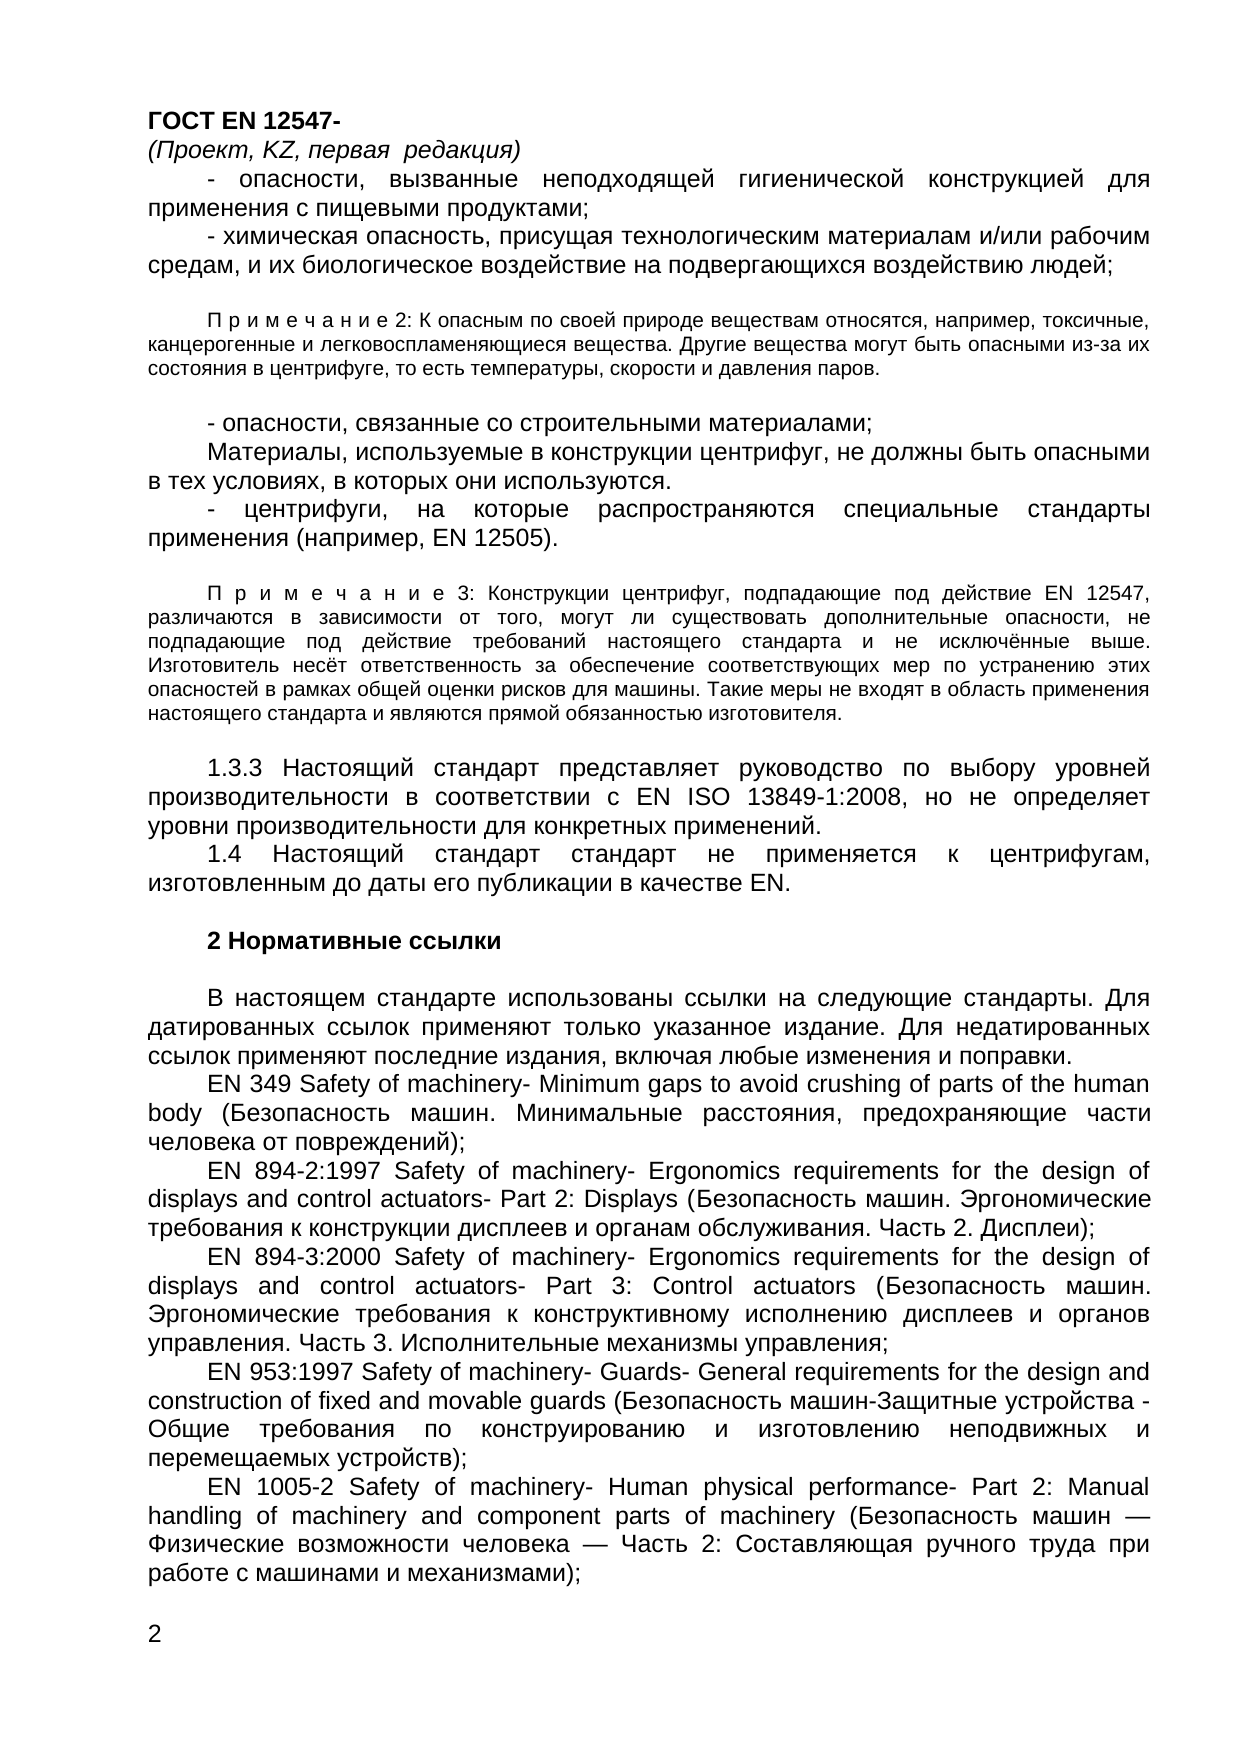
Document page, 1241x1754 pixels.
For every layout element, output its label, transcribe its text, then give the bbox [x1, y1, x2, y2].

text - центрифуги, на которые распространяются специальные стандарты применения (например, EN 12505). [148, 494, 1152, 552]
text Материалы, используемые в конструкции центрифуг, не должны быть опасными в тех условиях, в которых они используются. [148, 437, 1152, 494]
text 1.4 Настоящий стандарт стандарт не применяется к центрифугам, изготовленным до даты его публикации в качестве EN. [148, 839, 1152, 897]
text EN 894-3:2000 Safety of machinery- Ergonomics requirements for the design of displays and control actuators- Part 3: Control actuators (Безопасность машин. Эргономические требования к конструктивному исполнению дисплеев и органов управления. Часть 3. Исполнительные механизмы управления; [148, 1242, 1152, 1357]
text - опасности, связанные со строительными материалами; [148, 408, 1152, 437]
text П р и м е ч а н и е 2: К опасным по своей природе веществам относятся, например, токсичные, канцерогенные и легковоспламеняющиеся вещества. Другие вещества могут быть опасными из-за их состояния в центрифуге, то есть температуры, скорости и давления паров. [148, 307, 1152, 379]
text В настоящем стандарте использованы ссылки на следующие стандарты. Для датированных ссылок применяют только указанное издание. Для недатированных ссылок применяют последние издания, включая любые изменения и поправки. [148, 983, 1152, 1069]
text EN 349 Safety of machinery- Minimum gaps to avoid crushing of parts of the human body (Безопасность машин. Минимальные расстояния, предохраняющие части человека от повреждений); [148, 1069, 1152, 1156]
text EN 1005-2 Safety of machinery- Human physical performance- Part 2: Manual handling of machinery and component parts of machinery (Безопасность машин — Физические возможности человека — Часть 2: Составляющая ручного труда при работе с машинами и механизмами); [148, 1472, 1152, 1587]
text - опасности, вызванные неподходящей гигиенической конструкцией для применения с пищевыми продуктами; [148, 164, 1152, 221]
text EN 894-2:1997 Safety of machinery- Ergonomics requirements for the design of displays and control actuators- Part 2: Displays (Безопасность машин. Эргономические требования к конструкции дисплеев и органам обслуживания. Часть 2. Дисплеи); [148, 1156, 1152, 1242]
text П р и м е ч а н и е 3: Конструкции центрифуг, подпадающие под действие EN 12547, различаются в зависимости от того, могут ли существовать дополнительные опасности, не подпадающие под действие требований настоящего стандарта и не исключённые выше. Изготовитель несёт ответственность за обеспечение соответствующих мер по устранению этих опасностей в рамках общей оценки рисков для машины. Такие меры не входят в область применения настоящего стандарта и являются прямой обязанностью изготовителя. [148, 581, 1152, 724]
text 2 Нормативные ссылки [148, 926, 1152, 954]
text EN 953:1997 Safety of machinery- Guards- General requirements for the design and construction of fixed and movable guards (Безопасность машин-Защитные устройства - Общие требования по конструированию и изготовлению неподвижных и перемещаемых устройств); [148, 1357, 1152, 1472]
text - химическая опасность, присущая технологическим материалам и/или рабочим средам, и их биологическое воздействие на подвергающихся воздействию людей; [148, 221, 1152, 279]
text 1.3.3 Настоящий стандарт представляет руководство по выбору уровней производительности в соответствии с EN ISO 13849-1:2008, но не определяет уровни производительности для конкретных применений. [148, 753, 1152, 839]
